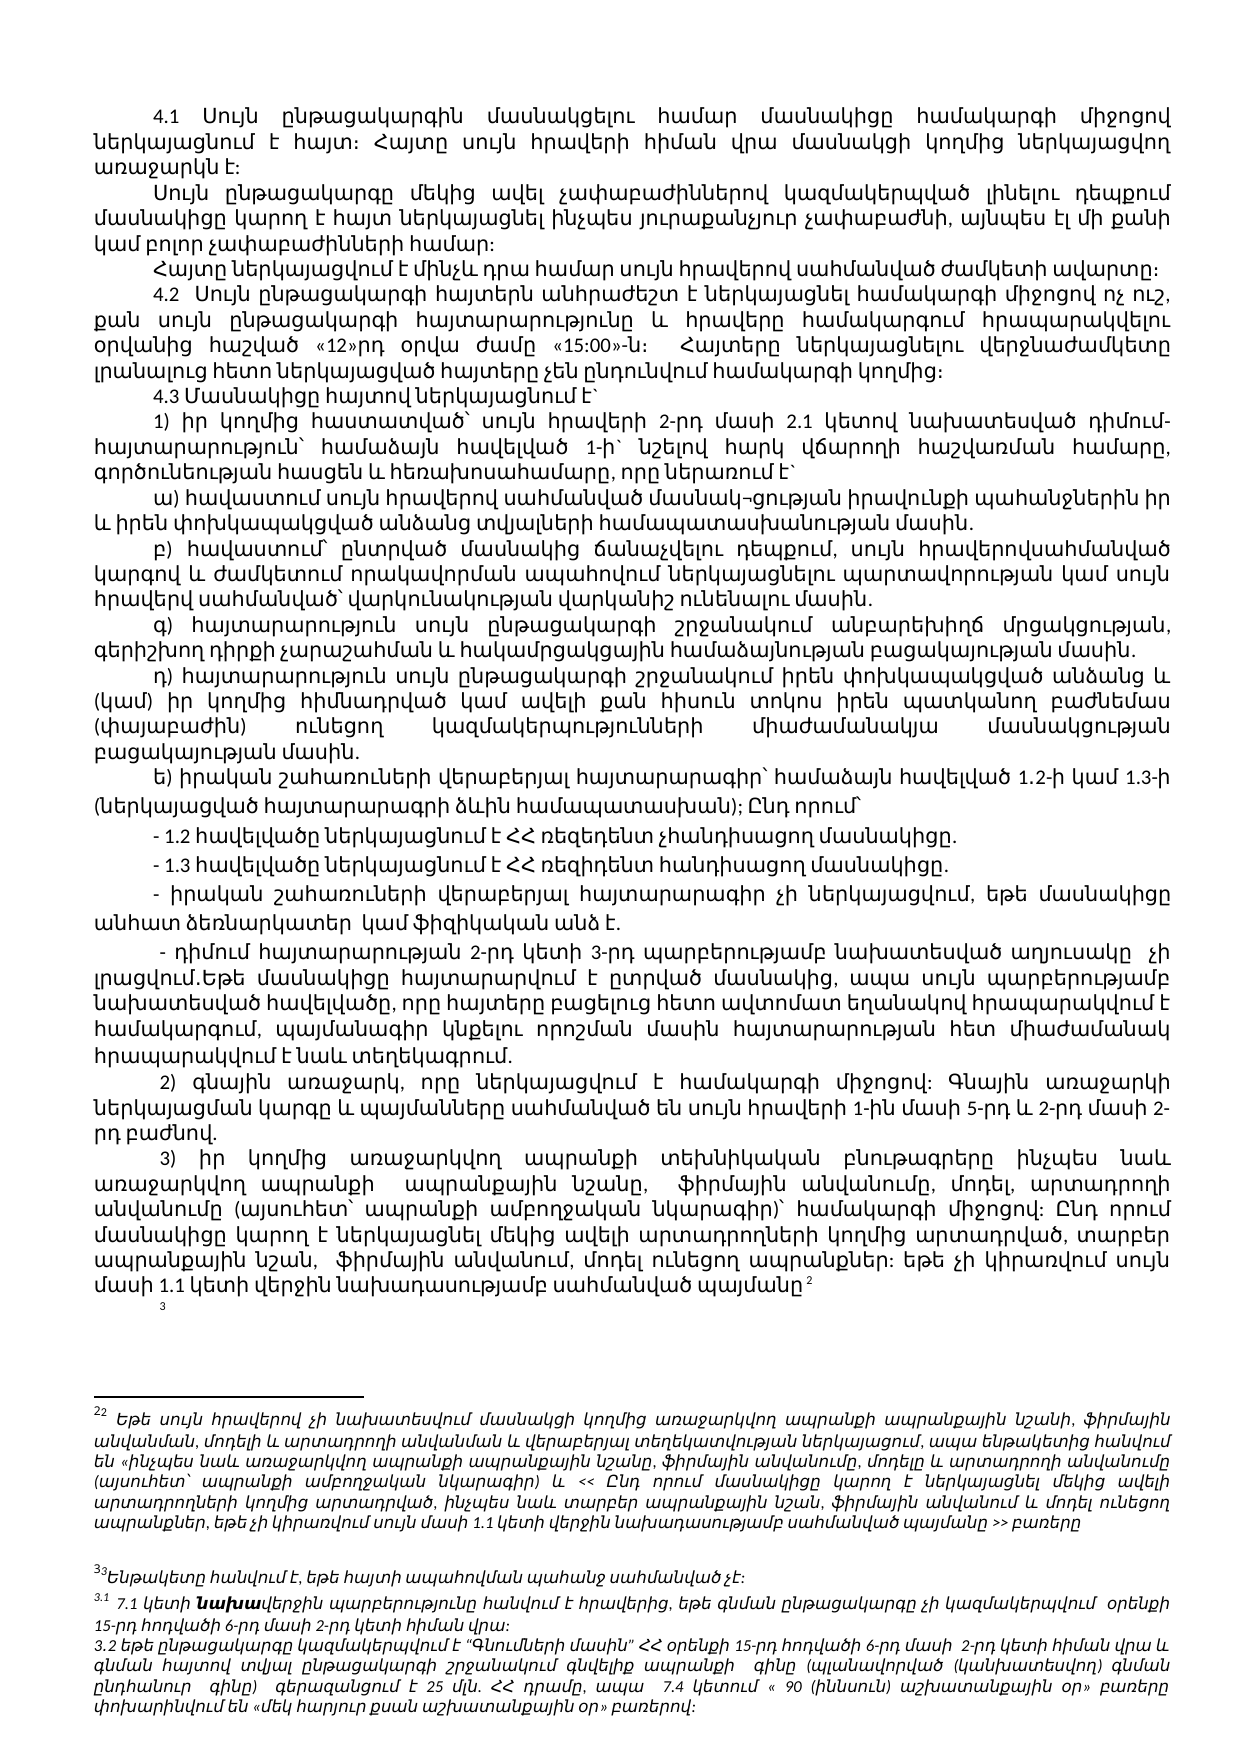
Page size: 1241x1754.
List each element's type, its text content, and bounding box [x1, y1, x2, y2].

text բ) հավաստում՝ ընտրված մասնակից ճանաչվելու դեպքում, սույն հրավերովսահմանված կարգով և ժամկետում որակավորման ապահովում ներկայացնելու պարտավորության կամ սույն հրավերվ սահմանված՝ վարկունակության վարկանիշ ունենալու մասին. [94, 536, 1171, 612]
text դ) հայտարարություն սույն ընթացակարգի շրջանակում իրեն փոխկապակցված անձանց և (կամ) իր կողմից հիմնադրված կամ ավելի քան հիսուն տոկոս իրեն պատկանող բաժնեմաս (փայաբաժին) ունեցող կազմակերպությունների միաժամանակյա մասնակցության բացակայության մասին. [94, 663, 1171, 764]
text 3) իր կողմից առաջարկվող ապրանքի տեխնիկական բնութագրերը ինչպես նաև առաջարկվող ապրանքի ապրանքային նշանը, ֆիրմային անվանումը, մոդել, արտադրողի անվանումը (այսուհետ՝ ապրանքի ամբողջական նկարագիր)՝ համակարգի միջոցով: Ընդ որում մասնակիցը կարող է ներկայացնել մեկից ավելի արտադրողների կողմից արտադրված, տարբեր ապրանքային նշան, ֆիրմային անվանում, մոդել ունեցող ապրանքներ: եթե չի կիրառվում սույն մասի 1.1 կետի վերջին նախադասությամբ սահմանված պայմանը 2 [94, 1146, 1171, 1298]
text ա) հավաստում սույն հրավերով սահմանված մասնակ¬ցության իրավունքի պահանջներին իր և իրեն փոխկապակցված անձանց տվյալների համապատասխանության մասին. [94, 485, 1171, 536]
text Հայտը ներկայացվում է մինչև դրա համար սույն հրավերով սահմանված ժամկետի ավարտը։ [94, 256, 1171, 282]
text 3 [94, 1298, 1171, 1323]
text 4.1 Սույն ընթացակարգին մասնակցելու համար մասնակիցը համակարգի միջոցով ներկայացնում է հայտ։ Հայտը սույն հրավերի հիման վրա մասնակցի կողմից ներկայացվող առաջարկն է: [94, 104, 1171, 180]
text 4.3 Մասնակիցը հայտով ներկայացնում է` [94, 383, 1171, 409]
text Սույն ընթացակարգը մեկից ավել չափաբաժիններով կազմակերպված լինելու դեպքում մասնակիցը կարող է հայտ ներկայացնել ինչպես յուրաքանչյուր չափաբաժնի, այնպես էլ մի քանի կամ բոլոր չափաբաժինների համար: [94, 180, 1171, 256]
text ե) իրական շահառուների վերաբերյալ հայտարարագիր՝ համաձայն հավելված 1․2-ի կամ 1.3-ի (ներկայացված հայտարարագրի ձևին համապատասխան); Ընդ որում՝ [94, 764, 1171, 819]
text գ) հայտարարություն սույն ընթացակարգի շրջանակում անբարեխիղճ մրցակցության, գերիշխող դիրքի չարաշահման և հակամրցակցային համաձայնության բացակայության մասին. [94, 612, 1171, 663]
text 4.2 Սույն ընթացակարգի հայտերն անհրաժեշտ է ներկայացնել համակարգի միջոցով ոչ ուշ, քան սույն ընթացակարգի հայտարարությունը և հրավերը համակարգում հրապարակվելու օրվանից հաշված «12»րդ օրվա ժամը «15:00»-ն։ Հայտերը ներկայացնելու վերջնաժամկետը լրանալուց հետո ներկայացված հայտերը չեն ընդունվում համակարգի կողմից։ [94, 282, 1171, 383]
text - դիմում հայտարարության 2-րդ կետի 3-րդ պարբերությամբ նախատեսված աղյուսակը չի լրացվում․Եթե մասնակիցը հայտարարվում է ըտրված մասնակից, ապա սույն պարբերությամբ նախատեսված հավելվածը, որը հայտերը բացելուց հետո ավտոմատ եղանակով հրապարակվում է համակարգում, պայմանագիր կնքելու որոշման մասին հայտարարության հետ միաժամանակ հրապարակվում է նաև տեղեկագրում. [94, 939, 1171, 1069]
text - իրական շահառուների վերաբերյալ հայտարարագիր չի ներկայացվում, եթե մասնակիցը անհատ ձեռնարկատեր կամ ֆիզիկական անձ է. [94, 881, 1171, 936]
text 2) գնային առաջարկ, որը ներկայացվում է համակարգի միջոցով: Գնային առաջարկի ներկայացման կարգը և պայմանները սահմանված են սույն հրավերի 1-ին մասի 5-րդ և 2-րդ մասի 2-րդ բաժնով. [94, 1069, 1171, 1146]
text 1) իր կողմից հաստատված՝ սույն հրավերի 2-րդ մասի 2.1 կետով նախատեսված դիմում-հայտարարություն՝ համաձայն հավելված 1-ի` նշելով հարկ վճարողի հաշվառման համարը, գործունեության հասցեն և հեռախոսահամարը, որը ներառում է` [94, 409, 1171, 485]
text - 1.2 հավելվածը ներկայացնում է ՀՀ ռեզեդենտ չհանդիսացող մասնակիցը. [94, 823, 1171, 848]
text - 1.3 հավելվածը ներկայացնում է ՀՀ ռեզիդենտ հանդիսացող մասնակիցը. [94, 852, 1171, 877]
